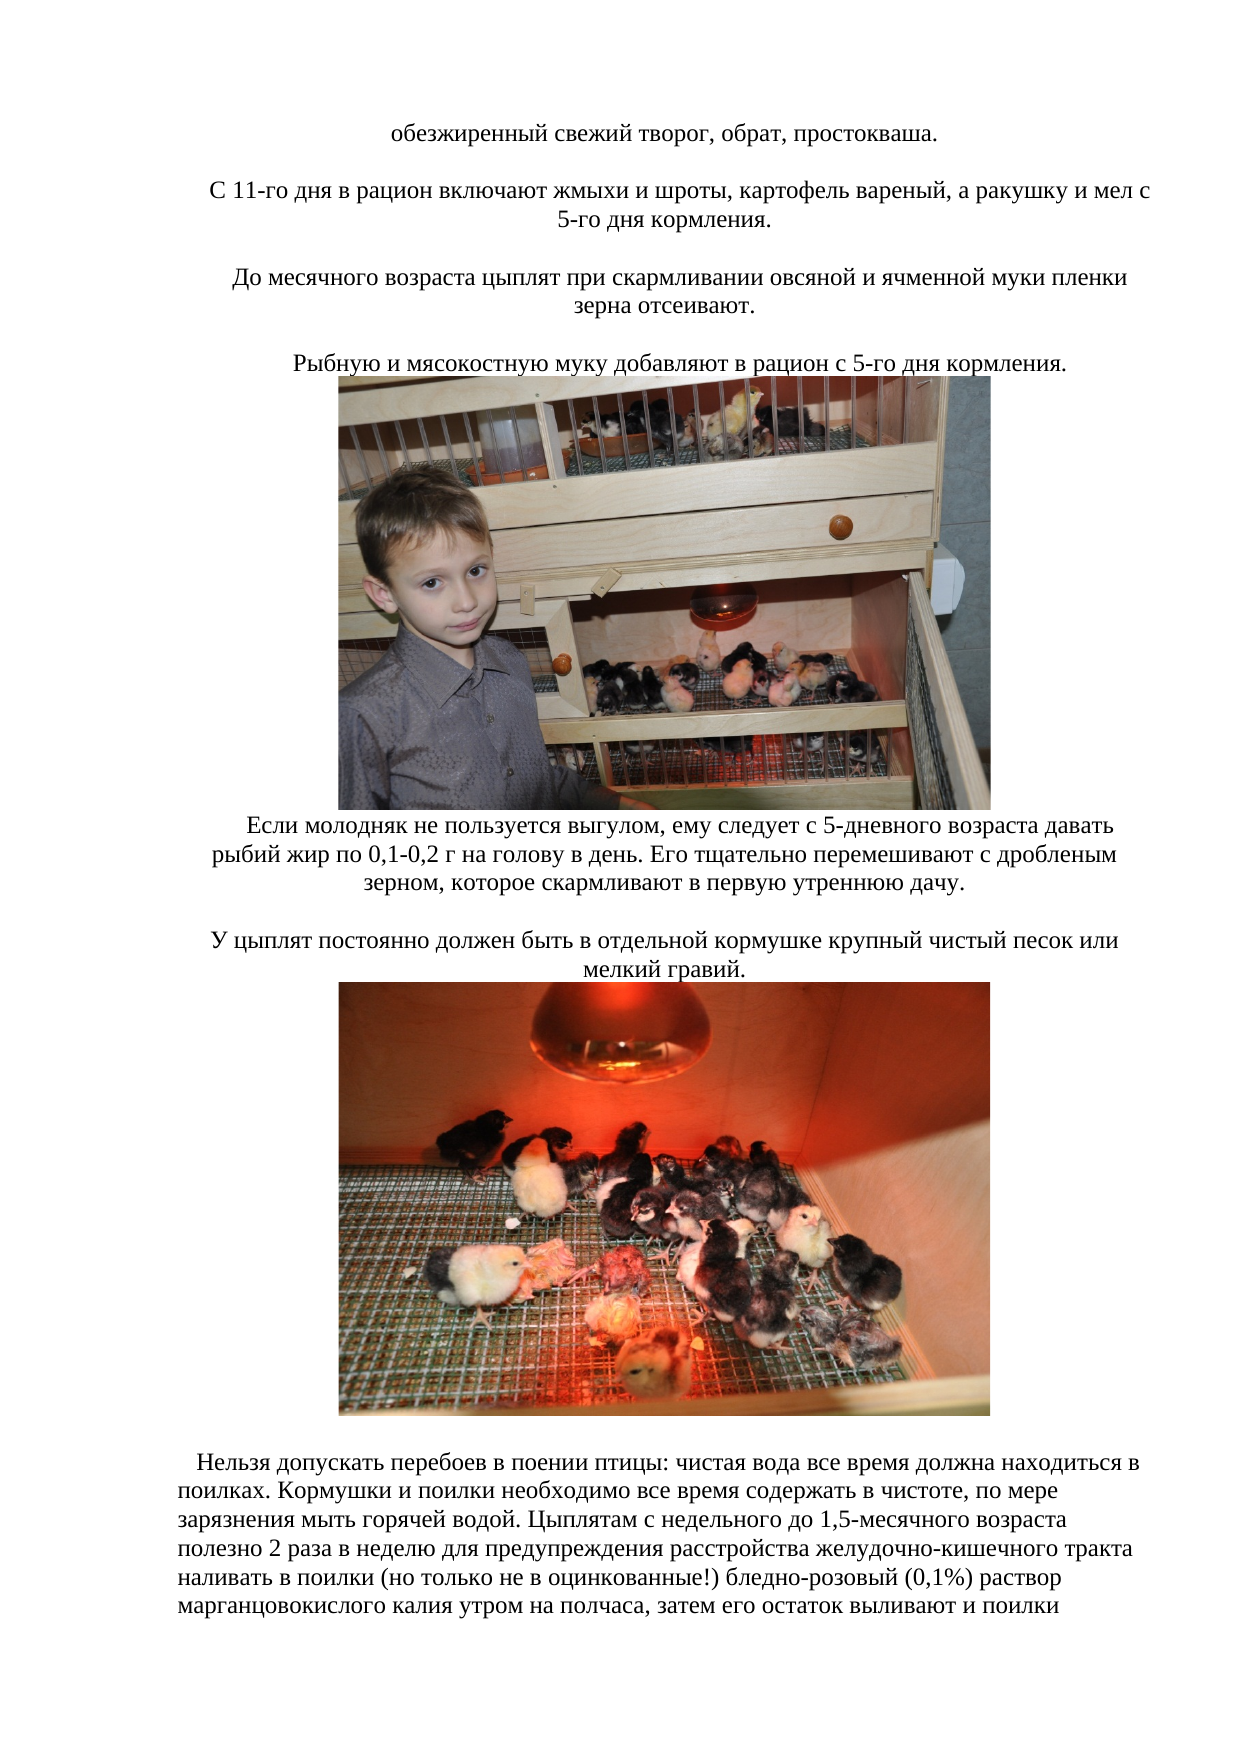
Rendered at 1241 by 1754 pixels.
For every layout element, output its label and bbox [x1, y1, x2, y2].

picture [338, 376, 991, 810]
picture [338, 982, 991, 1416]
text [177, 118, 1152, 1415]
text [177, 1418, 1152, 1619]
